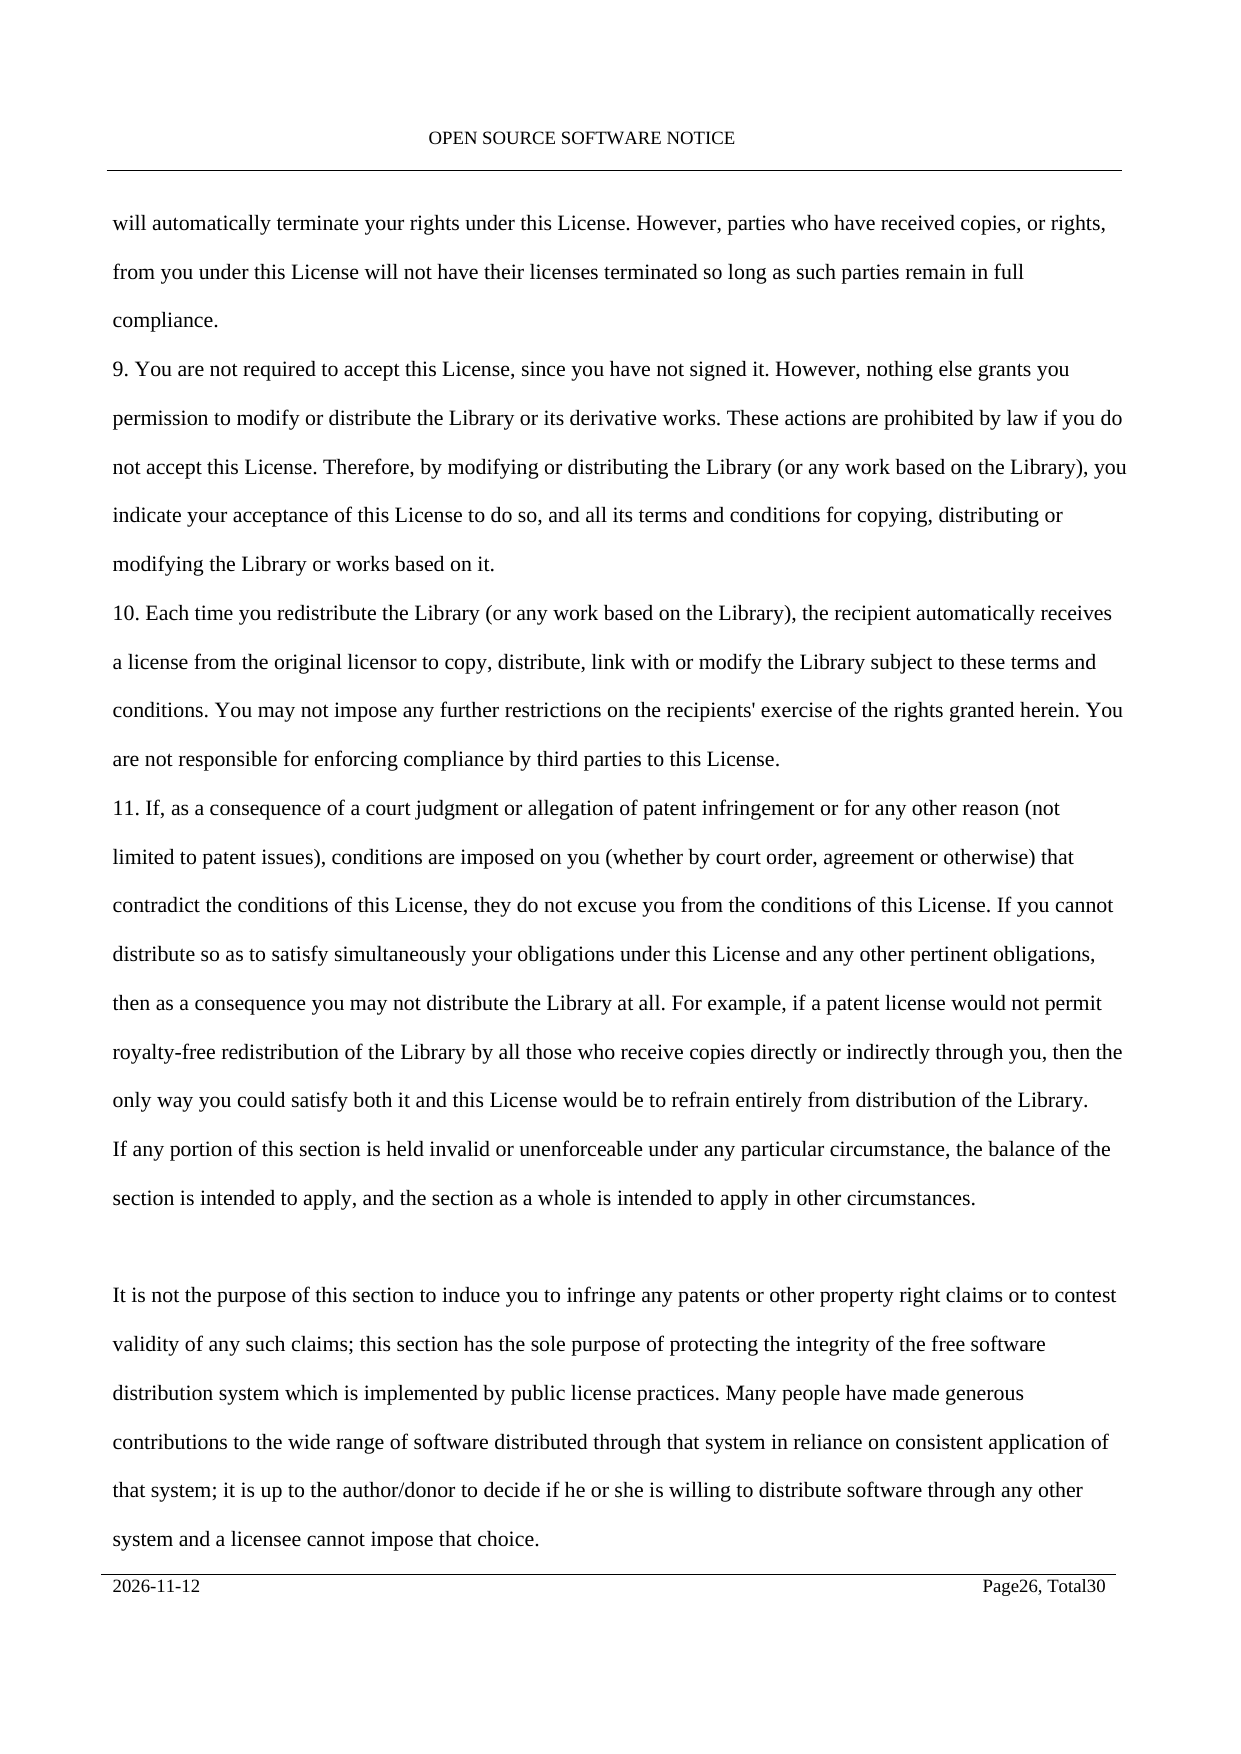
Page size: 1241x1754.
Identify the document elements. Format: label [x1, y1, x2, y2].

text [112, 206, 1128, 1555]
